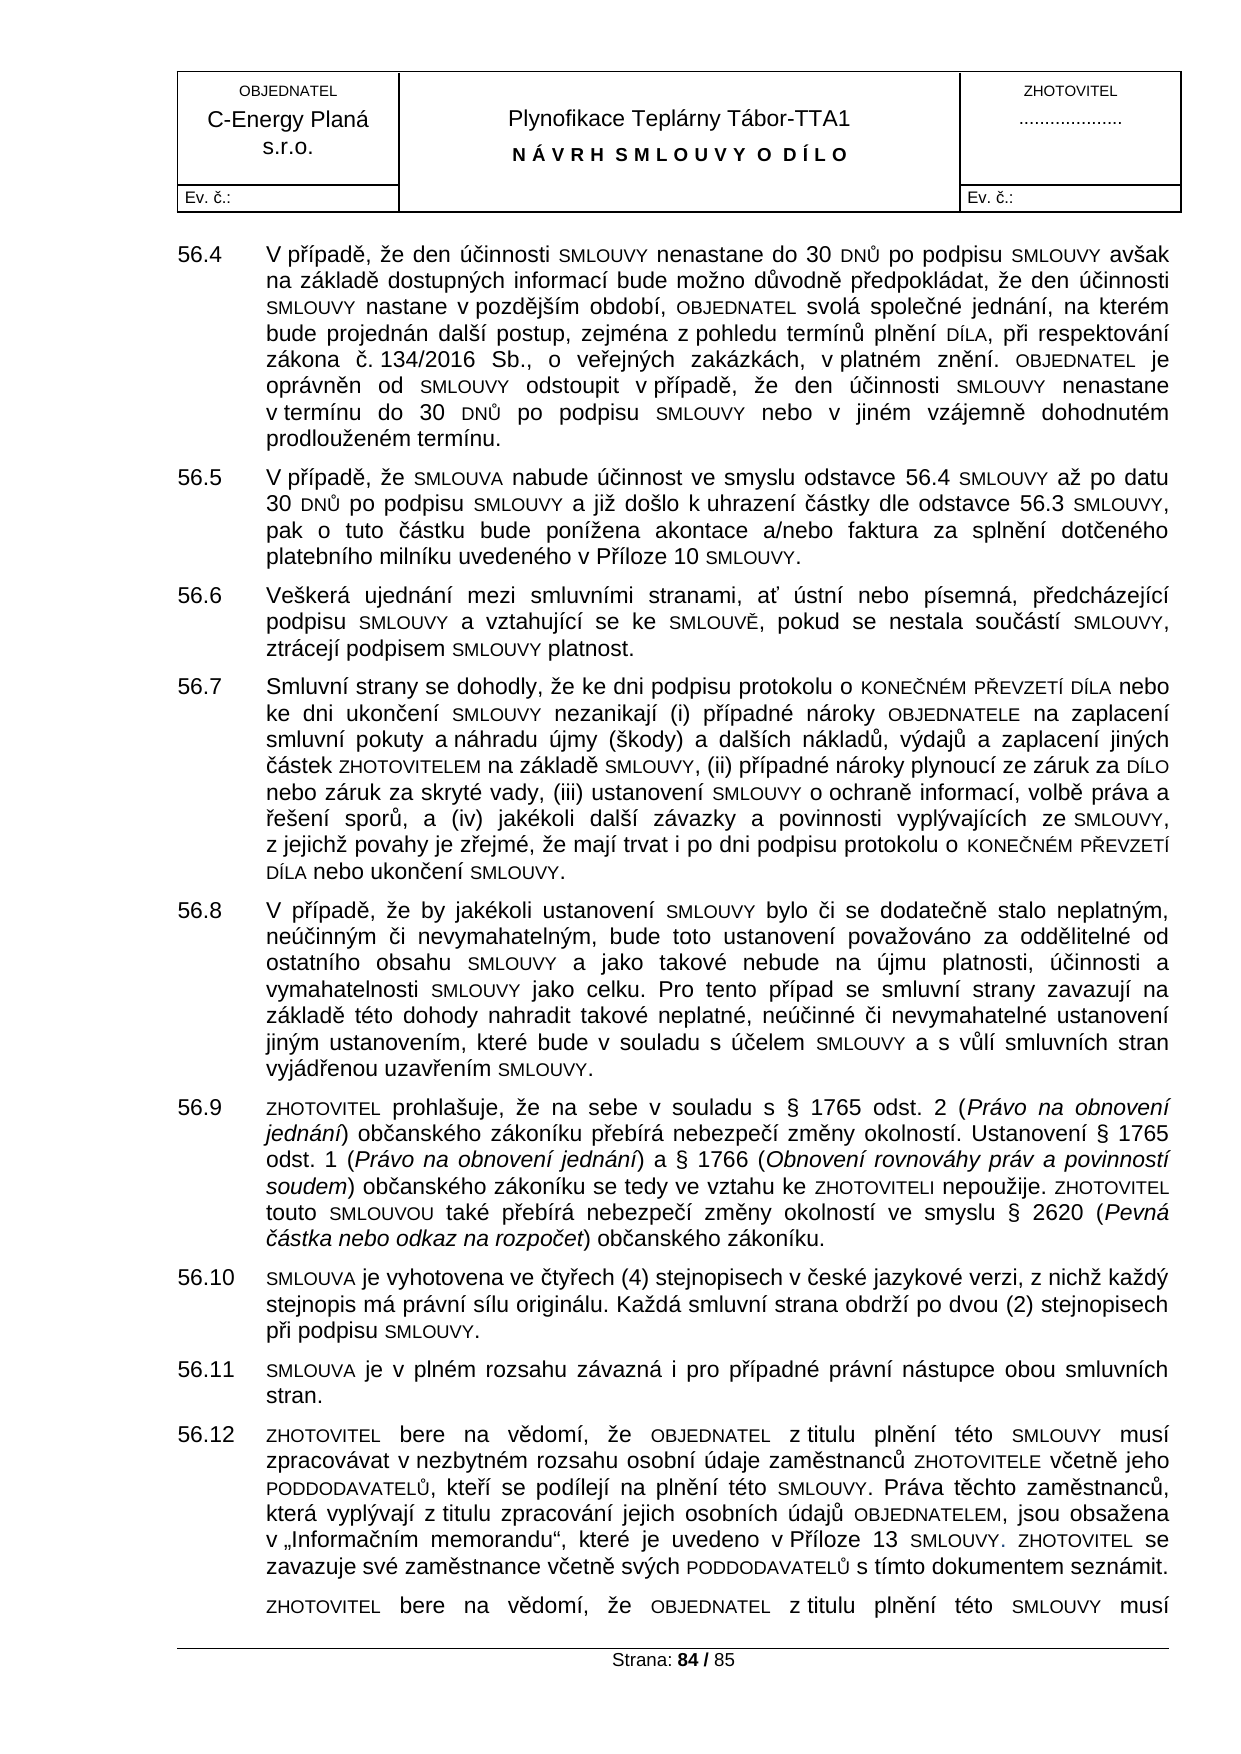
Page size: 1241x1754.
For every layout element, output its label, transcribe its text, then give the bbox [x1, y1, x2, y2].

text V případě, že by jakékoli ustanovení smlouvy bylo či se dodatečně stalo neplatným, neúčinným či nevymahatelným, bude toto ustanovení považováno za oddělitelné od ostatního obsahu smlouvy a jako takové nebude na újmu platnosti, účinnosti a vymahatelnosti smlouvy jako celku. Pro tento případ se smluvní strany zavazují na základě této dohody nahradit takové neplatné, neúčinné či nevymahatelné ustanovení jiným ustanovením, které bude v souladu s účelem smlouvy a s vůlí smluvních stran vyjádřenou uzavřením smlouvy. [177, 897, 1169, 1081]
text Veškerá ujednání mezi smluvními stranami, ať ústní nebo písemná, předcházející podpisu smlouvy a vztahující se ke smlouvě, pokud se nestala součástí smlouvy, ztrácejí podpisem smlouvy platnost. [177, 582, 1169, 661]
text V případě, že den účinnosti smlouvy nenastane do 30 dnů po podpisu smlouvy avšak na základě dostupných informací bude možno důvodně předpokládat, že den účinnosti smlouvy nastane v pozdějším období, objednatel svolá společné jednání, na kterém bude projednán další postup, zejména z pohledu termínů plnění díla, při respektování zákona č. 134/2016 Sb., o veřejných zakázkách, v platném znění. objednatel je oprávněn od smlouvy odstoupit v případě, že den účinnosti smlouvy nenastane v termínu do 30 dnů po podpisu smlouvy nebo v jiném vzájemně dohodnutém prodlouženém termínu. [177, 241, 1169, 451]
text smlouva je vyhotovena ve čtyřech (4) stejnopisech v české jazykové verzi, z nichž každý stejnopis má právní sílu originálu. Každá smluvní strana obdrží po dvou (2) stejnopisech při podpisu smlouvy. [177, 1264, 1169, 1343]
text zhotovitel bere na vědomí, že objednatel z titulu plnění této smlouvy musí zpracovávat v nezbytném rozsahu osobní údaje zaměstnanců zhotovitele včetně jeho poddodavatelů, kteří se podílejí na plnění této smlouvy. Práva těchto zaměstnanců, která vyplývají z titulu zpracování jejich osobních údajů objednatelem, jsou obsažena v „Informačním memorandu“, které je uvedeno v Příloze 13 smlouvy. zhotovitel se zavazuje své zaměstnance včetně svých poddodavatelů s tímto dokumentem seznámit. [177, 1421, 1169, 1579]
text V případě, že smlouva nabude účinnost ve smyslu odstavce 56.4 smlouvy až po datu 30 dnů po podpisu smlouvy a již došlo k uhrazení částky dle odstavce 56.3 smlouvy, pak o tuto částku bude ponížena akontace a/nebo faktura za splnění dotčeného platebního milníku uvedeného v Příloze 10 smlouvy. [177, 464, 1169, 569]
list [266, 1592, 1169, 1618]
text Smluvní strany se dohodly, že ke dni podpisu protokolu o konečném převzetí díla nebo ke dni ukončení smlouvy nezanikají (i) případné nároky objednatele na zaplacení smluvní pokuty a náhradu újmy (škody) a dalších nákladů, výdajů a zaplacení jiných částek zhotovitelem na základě smlouvy, (ii) případné nároky plynoucí ze záruk za dílo nebo záruk za skryté vady, (iii) ustanovení smlouvy o ochraně informací, volbě práva a řešení sporů, a (iv) jakékoli další závazky a povinnosti vyplývajících ze smlouvy, z jejichž povahy je zřejmé, že mají trvat i po dni podpisu protokolu o konečném převzetí díla nebo ukončení smlouvy. [177, 673, 1169, 884]
text smlouva je v plném rozsahu závazná i pro případné právní nástupce obou smluvních stran. [177, 1356, 1169, 1408]
text zhotovitel prohlašuje, že na sebe v souladu s § 1765 odst. 2 (Právo na obnovení jednání) občanského zákoníku přebírá nebezpečí změny okolností. Ustanovení § 1765 odst. 1 (Právo na obnovení jednání) a § 1766 (Obnovení rovnováhy práv a povinností soudem) občanského zákoníku se tedy ve vztahu ke zhotoviteli nepoužije. zhotovitel touto smlouvou také přebírá nebezpečí změny okolností ve smyslu § 2620 (Pevná částka nebo odkaz na rozpočet) občanského zákoníku. [177, 1094, 1169, 1252]
